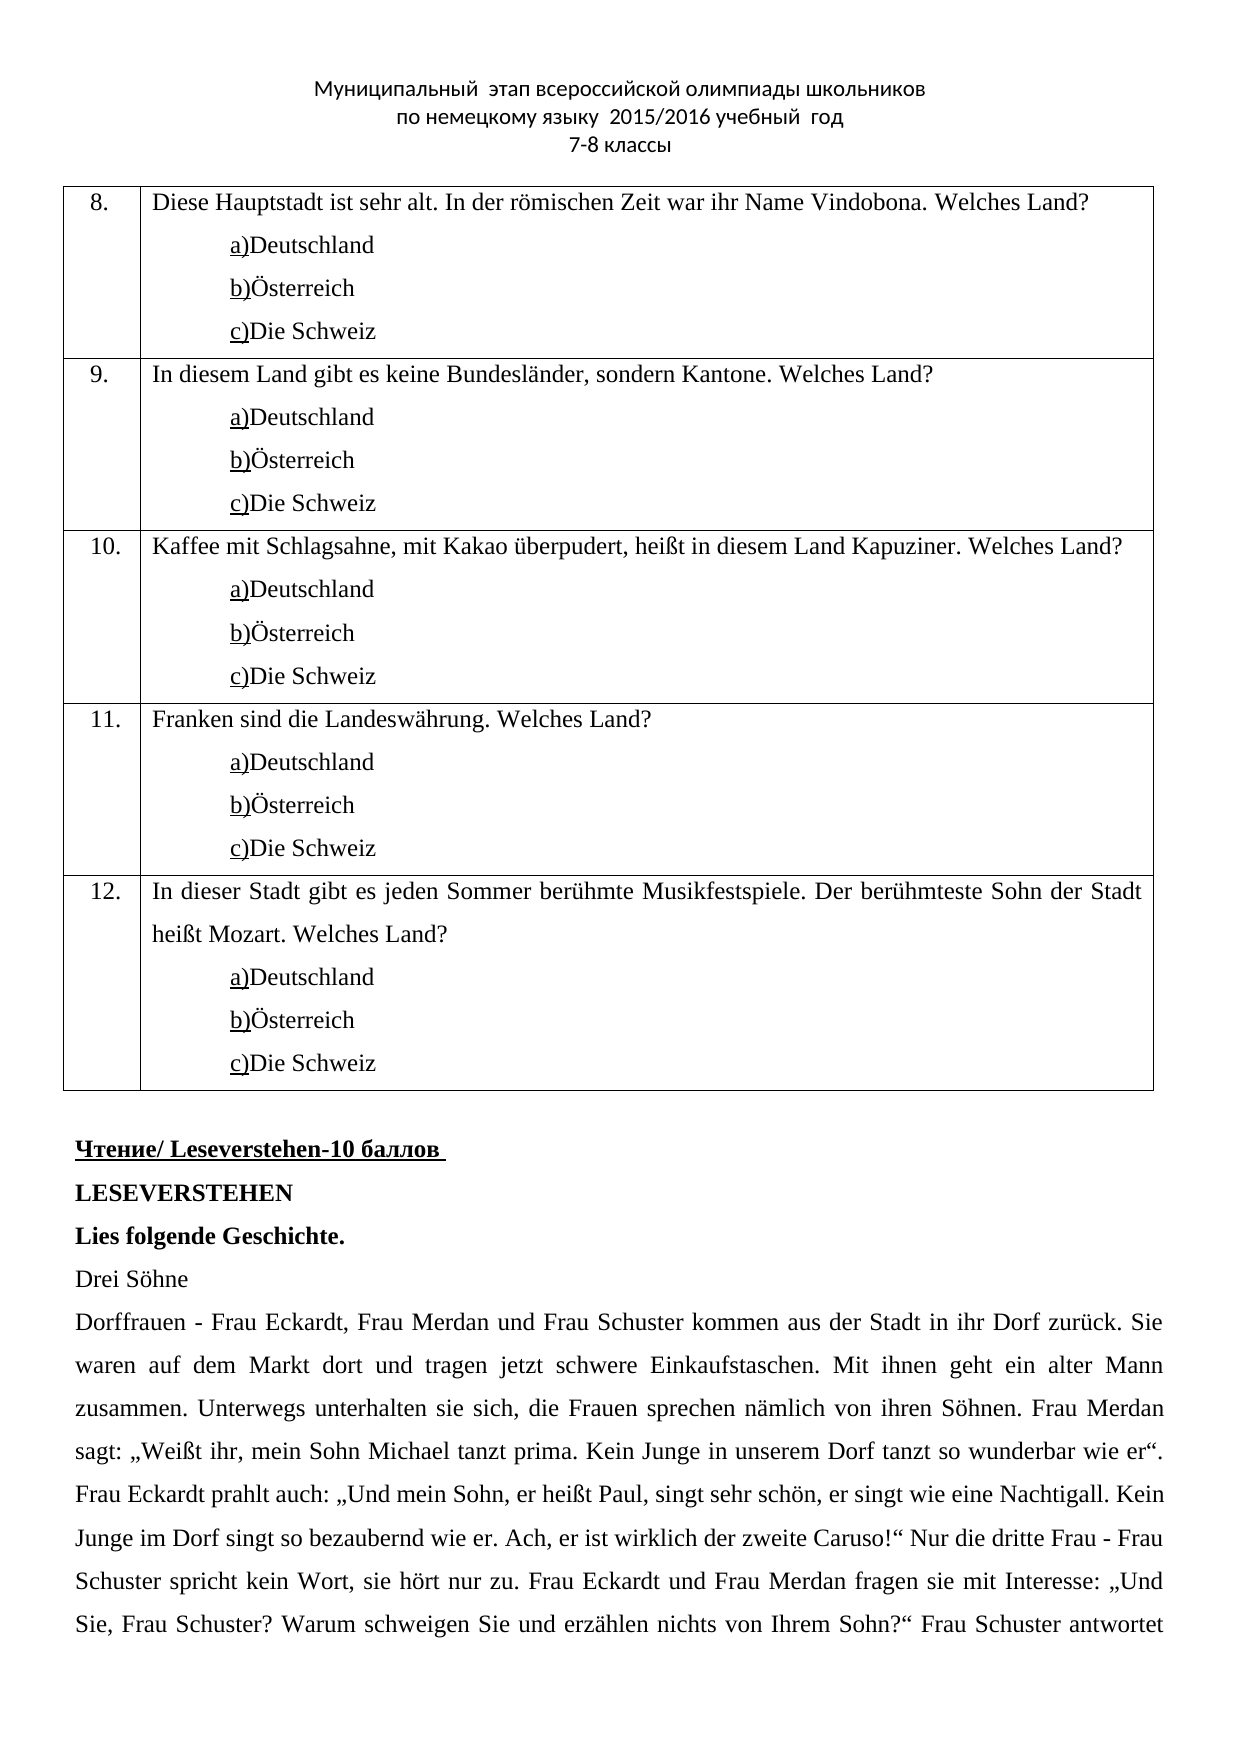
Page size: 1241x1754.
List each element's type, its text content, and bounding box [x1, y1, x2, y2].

table_cell In dieser Stadt gibt es jeden Sommer berühmte Musikfestspiele. Der berühmteste Sohn der Stadt heißt Mozart. Welches Land? a)Deutschland b)Österreich c)Die Schweiz [141, 876, 1153, 1090]
text LESEVERSTEHEN [75, 1178, 1165, 1206]
table_cell [64, 531, 140, 703]
text Drei Söhne [75, 1264, 1165, 1293]
table_cell Franken sind die Landeswährung. Welches Land? a)Deutschland b)Österreich c)Die Schweiz [141, 704, 1153, 875]
text Чтение/ Leseverstehen-10 баллов [75, 1134, 1165, 1163]
table_cell [64, 359, 140, 530]
table_cell [64, 876, 140, 1090]
table_header [64, 187, 140, 358]
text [75, 1307, 1165, 1638]
table_cell Kaffee mit Schlagsahne, mit Kakao überpudert, heißt in diesem Land Kapuziner. Welches Land? a)Deutschland b)Österreich c)Die Schweiz [141, 531, 1153, 703]
text Lies folgende Geschichte. [75, 1221, 1165, 1249]
table_header Diese Hauptstadt ist sehr alt. In der römischen Zeit war ihr Name Vindobona. Welches Land? a)Deutschland b)Österreich c)Die Schweiz [141, 187, 1153, 358]
table_cell In diesem Land gibt es keine Bundesländer, sondern Kantone. Welches Land? a)Deutschland b)Österreich c)Die Schweiz [141, 359, 1153, 530]
table_cell [64, 704, 140, 875]
